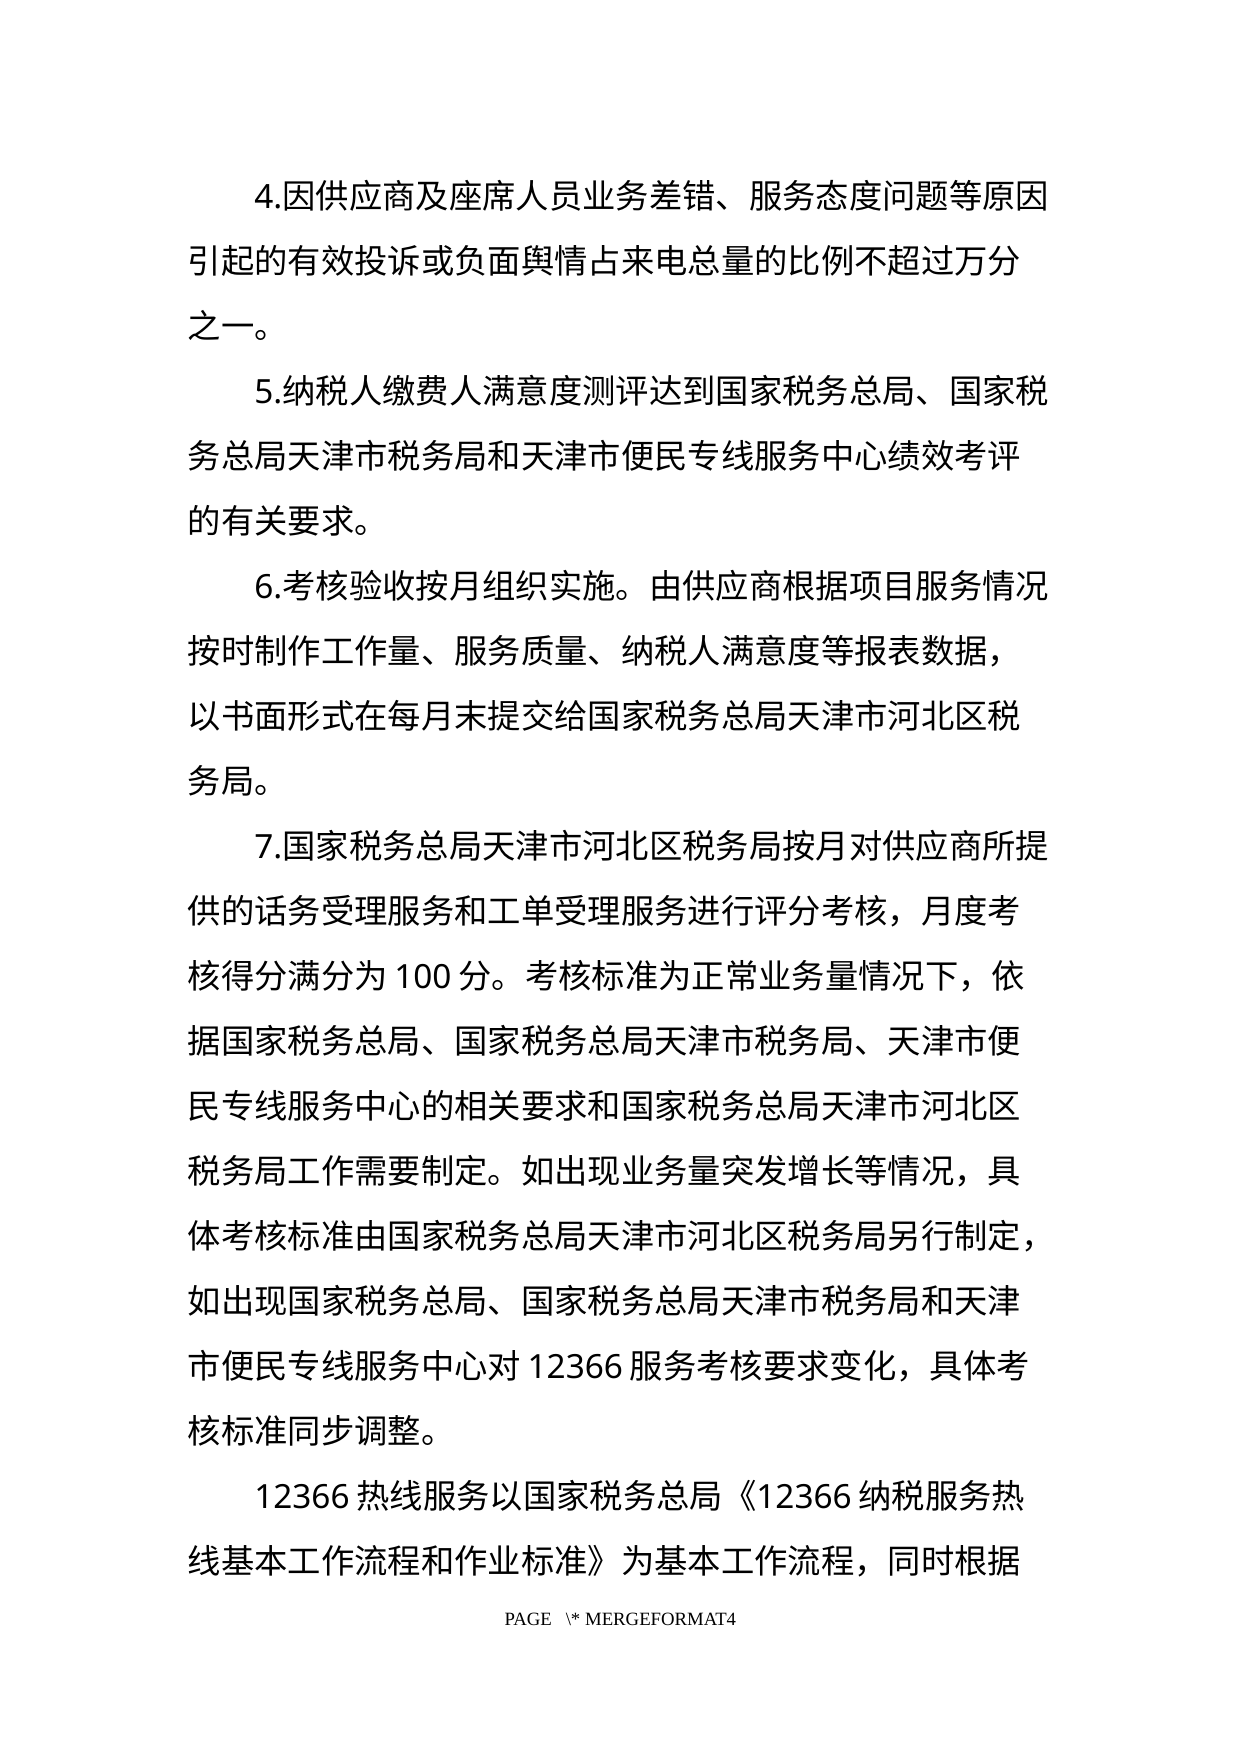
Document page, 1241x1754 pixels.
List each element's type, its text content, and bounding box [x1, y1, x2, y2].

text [187, 1462, 1053, 1592]
text 7.国家税务总局天津市河北区税务局按月对供应商所提供的话务受理服务和工单受理服务进行评分考核，月度考核得分满分为100分。考核标准为正常业务量情况下，依据国家税务总局、国家税务总局天津市税务局、天津市便民专线服务中心的相关要求和国家税务总局天津市河北区税务局工作需要制定。如出现业务量突发增长等情况，具体考核标准由国家税务总局天津市河北区税务局另行制定，如出现国家税务总局、国家税务总局天津市税务局和天津市便民专线服务中心对12366服务考核要求变化，具体考核标准同步调整。 [187, 812, 1053, 1462]
text 5.纳税人缴费人满意度测评达到国家税务总局、国家税务总局天津市税务局和天津市便民专线服务中心绩效考评的有关要求。 [187, 357, 1053, 552]
text 6.考核验收按月组织实施。由供应商根据项目服务情况按时制作工作量、服务质量、纳税人满意度等报表数据，以书面形式在每月末提交给国家税务总局天津市河北区税务局。 [187, 552, 1053, 812]
text 4.因供应商及座席人员业务差错、服务态度问题等原因引起的有效投诉或负面舆情占来电总量的比例不超过万分之一。 [187, 162, 1053, 357]
